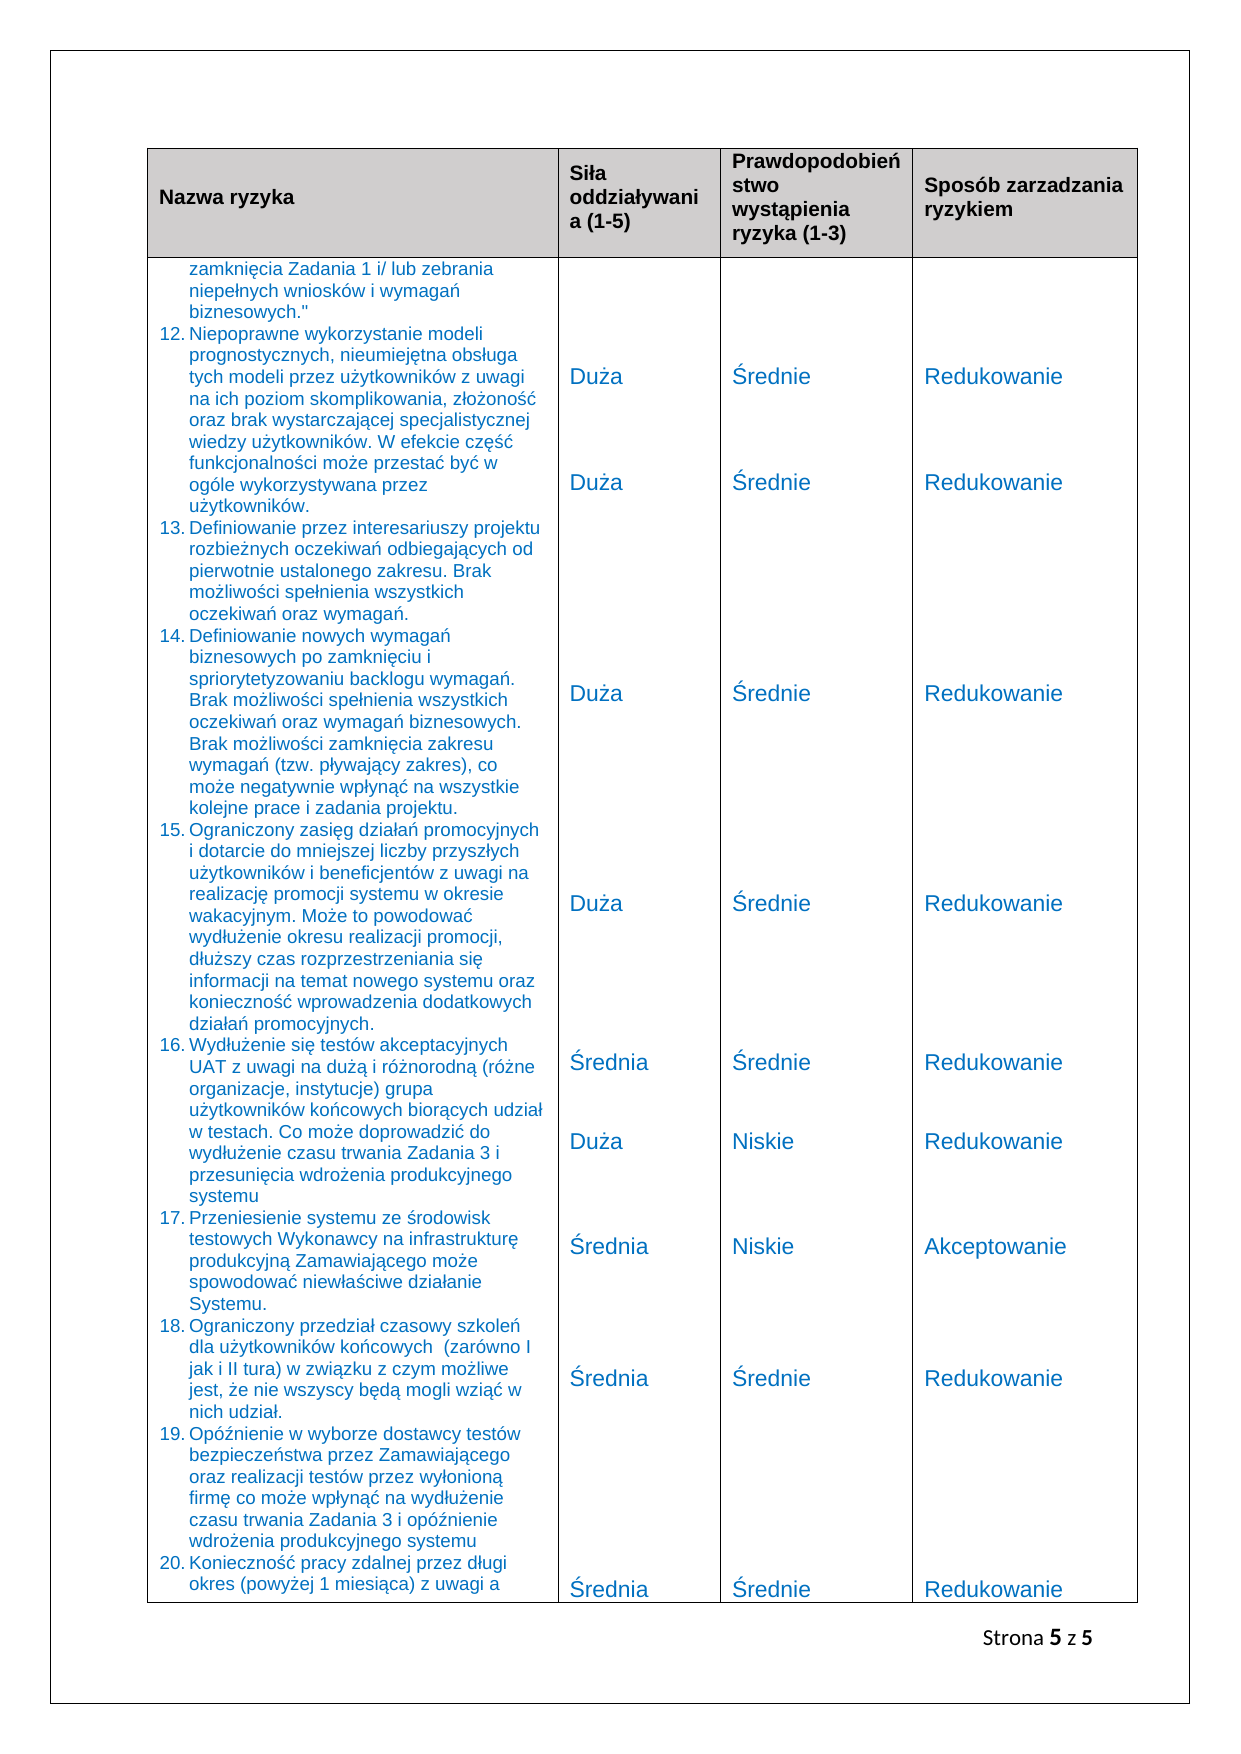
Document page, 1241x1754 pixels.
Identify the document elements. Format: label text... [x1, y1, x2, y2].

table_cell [721, 258, 912, 1602]
table_header Prawdopodobieństwo wystąpienia ryzyka (1-3) [721, 149, 912, 257]
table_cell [148, 258, 558, 1602]
table_header Siła oddziaływania (1-5) [559, 149, 720, 257]
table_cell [559, 258, 720, 1602]
table_header Sposób zarzadzania ryzykiem [913, 149, 1137, 257]
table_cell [913, 258, 1137, 1602]
table_header Nazwa ryzyka [148, 149, 558, 257]
